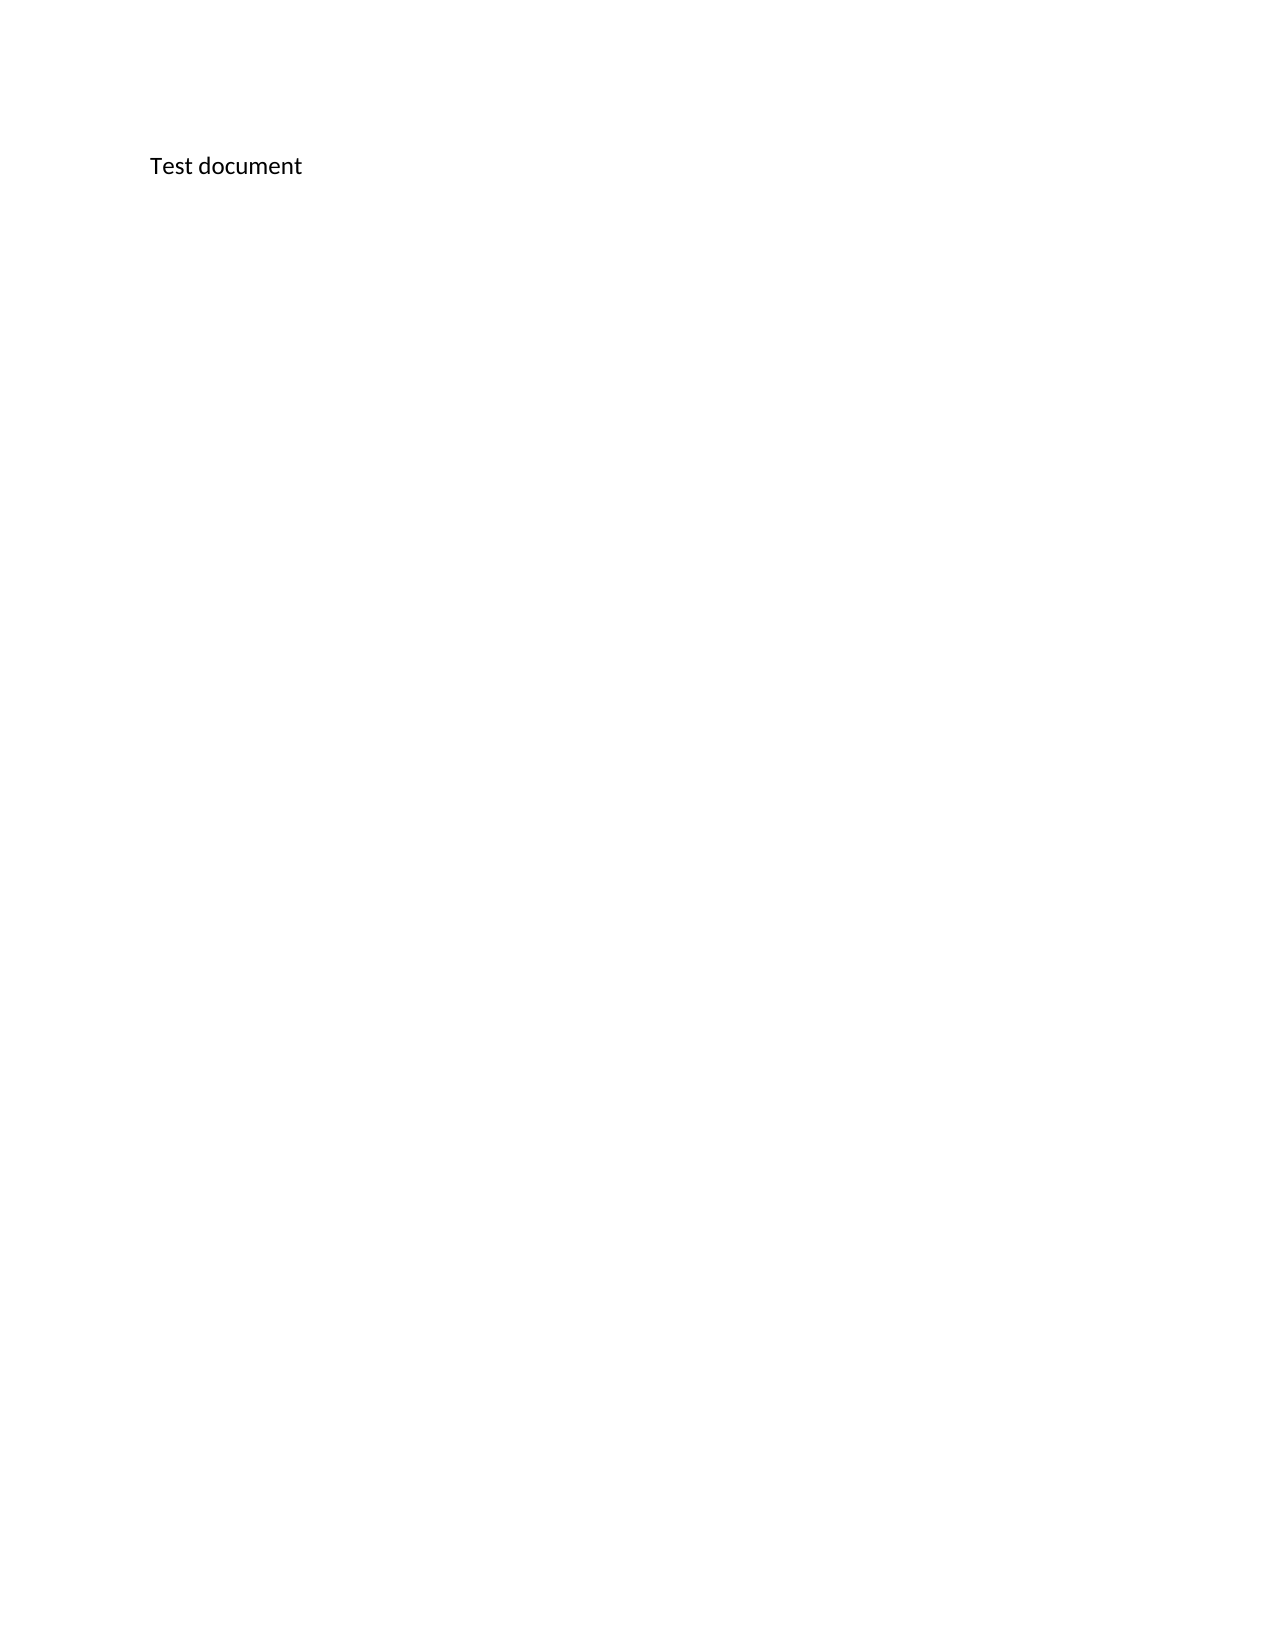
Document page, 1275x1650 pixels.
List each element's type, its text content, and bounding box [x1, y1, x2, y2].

text Test document [150, 150, 1125, 181]
